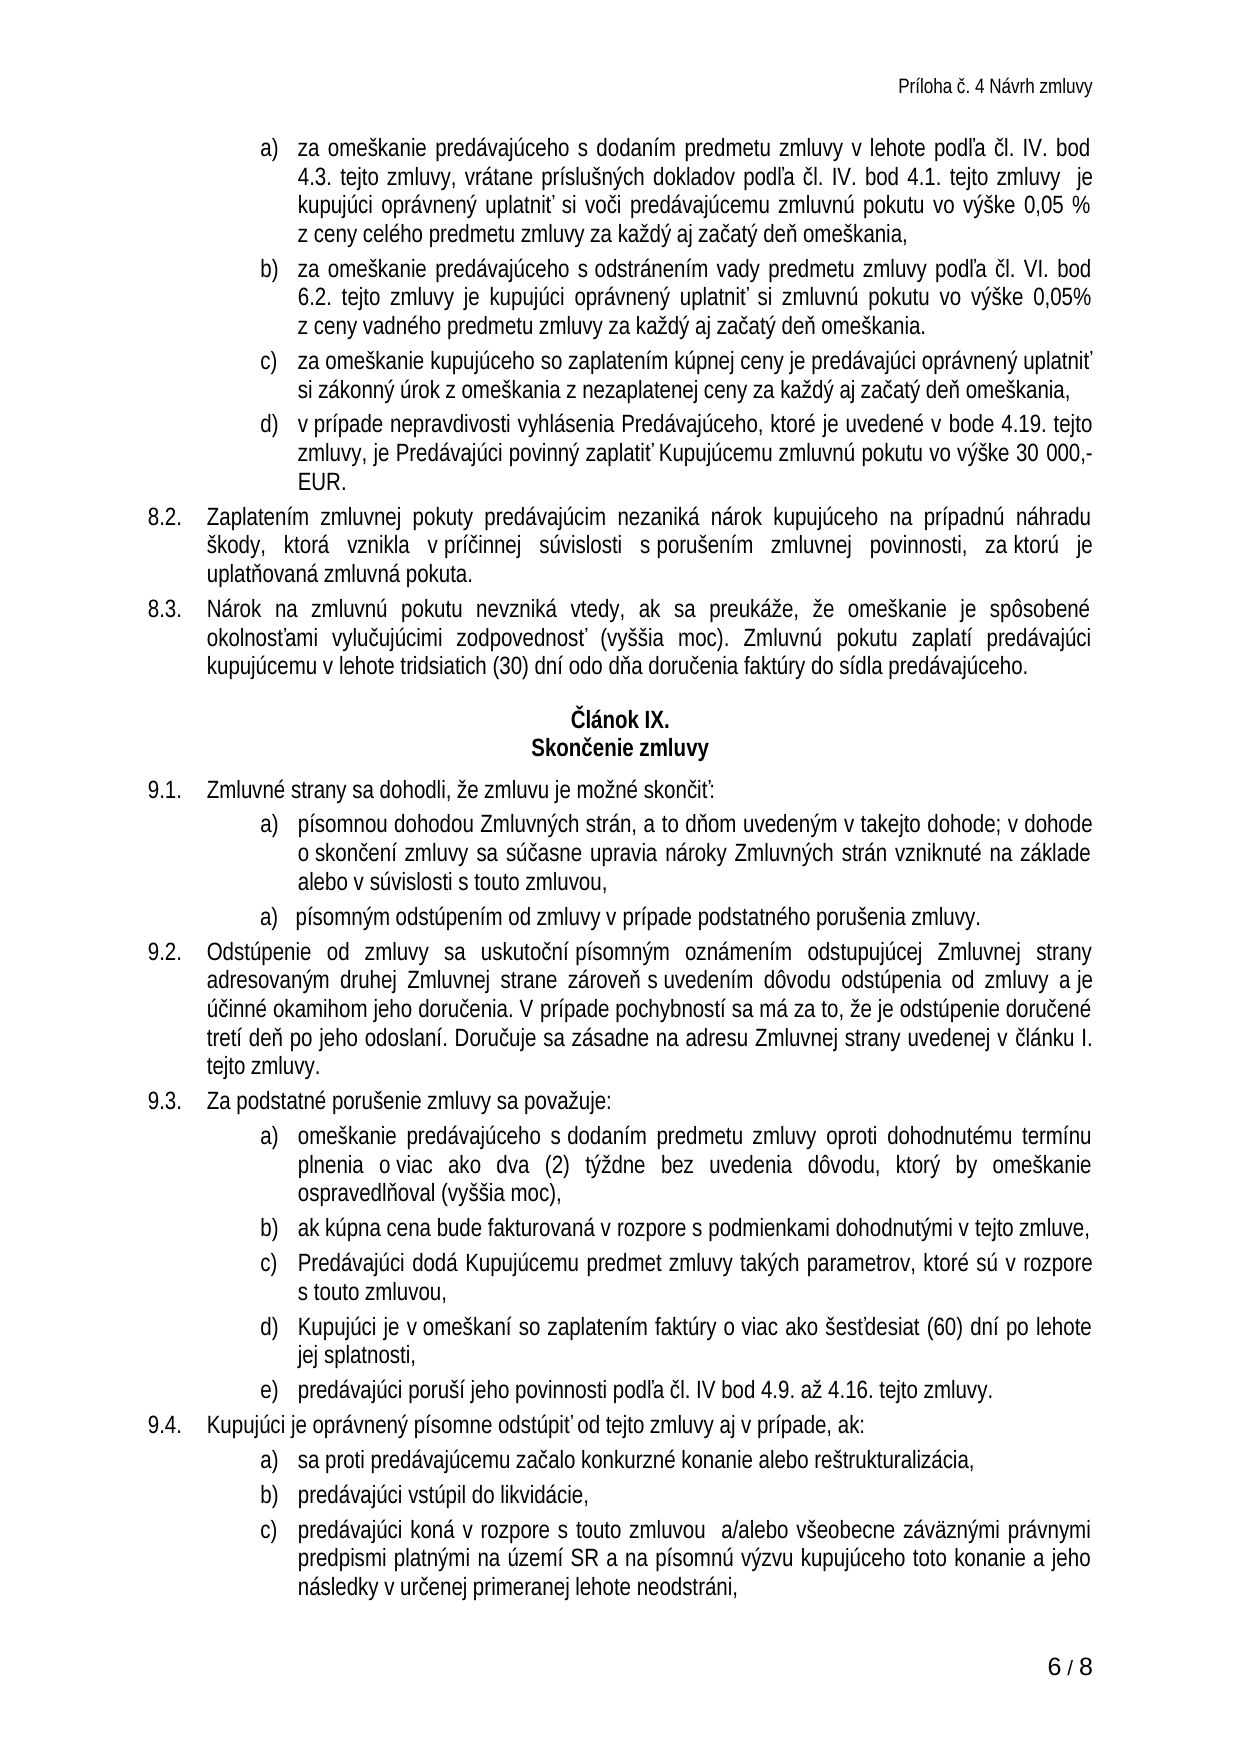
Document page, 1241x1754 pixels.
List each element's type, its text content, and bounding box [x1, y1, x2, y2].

list Kupujúci je v omeškaní so zaplatením faktúry o viac ako šesťdesiat (60) dní po lehote jej splatnosti, [260, 1312, 1093, 1369]
list predávajúci poruší jeho povinnosti podľa čl. IV bod 4.9. až 4.16. tejto zmluvy. [260, 1375, 1093, 1404]
list za omeškanie kupujúceho so zaplatením kúpnej ceny je predávajúci oprávnený uplatniť si zákonný úrok z omeškania z nezaplatenej ceny za každý aj začatý deň omeškania, [260, 346, 1093, 403]
list Za podstatné porušenie zmluvy sa považuje: [148, 1086, 1093, 1115]
list Predávajúci dodá Kupujúcemu predmet zmluvy takých parametrov, ktoré sú v rozpore s touto zmluvou, [260, 1248, 1093, 1305]
list za omeškanie predávajúceho s odstránením vady predmetu zmluvy podľa čl. VI. bod 6.2. tejto zmluvy je kupujúci oprávnený uplatniť si zmluvnú pokutu vo výške 0,05% z ceny vadného predmetu zmluvy za každý aj začatý deň omeškania. [260, 254, 1093, 340]
text Skončenie zmluvy [148, 733, 1093, 762]
list Odstúpenie od zmluvy sa uskutoční písomným oznámením odstupujúcej Zmluvnej strany adresovaným druhej Zmluvnej strane zároveň s uvedením dôvodu odstúpenia od zmluvy a je účinné okamihom jeho doručenia. V prípade pochybností sa má za to, že je odstúpenie doručené tretí deň po jeho odoslaní. Doručuje sa zásadne na adresu Zmluvnej strany uvedenej v článku I. tejto zmluvy. [148, 937, 1093, 1080]
list ak kúpna cena bude fakturovaná v rozpore s podmienkami dohodnutými v tejto zmluve, [260, 1213, 1093, 1242]
list Zaplatením zmluvnej pokuty predávajúcim nezaniká nárok kupujúceho na prípadnú náhradu škody, ktorá vznikla v príčinnej súvislosti s porušením zmluvnej povinnosti, za ktorú je uplatňovaná zmluvná pokuta. [148, 502, 1093, 588]
list omeškanie predávajúceho s dodaním predmetu zmluvy oproti dohodnutému termínu plnenia o viac ako dva (2) týždne bez uvedenia dôvodu, ktorý by omeškanie ospravedlňoval (vyššia moc), [260, 1121, 1093, 1207]
list Zmluvné strany sa dohodli, že zmluvu je možné skončiť: [148, 774, 1093, 803]
list predávajúci koná v rozpore s touto zmluvou a/alebo všeobecne záväznými právnymi predpismi platnými na území SR a na písomnú výzvu kupujúceho toto konanie a jeho následky v určenej primeranej lehote neodstráni, [260, 1515, 1093, 1601]
list v prípade nepravdivosti vyhlásenia Predávajúceho, ktoré je uvedené v bode 4.19. tejto zmluvy, je Predávajúci povinný zaplatiť Kupujúcemu zmluvnú pokutu vo výške 30 000,-EUR. [260, 409, 1093, 495]
text Článok IX. [148, 705, 1093, 733]
list písomnou dohodou Zmluvných strán, a to dňom uvedeným v takejto dohode; v dohode o skončení zmluvy sa súčasne upravia nároky Zmluvných strán vzniknuté na základe alebo v súvislosti s touto zmluvou, [260, 809, 1093, 895]
list písomným odstúpením od zmluvy v prípade podstatného porušenia zmluvy. [260, 902, 1093, 930]
list za omeškanie predávajúceho s dodaním predmetu zmluvy v lehote podľa čl. IV. bod 4.3. tejto zmluvy, vrátane príslušných dokladov podľa čl. IV. bod 4.1. tejto zmluvy je kupujúci oprávnený uplatniť si voči predávajúcemu zmluvnú pokutu vo výške 0,05 % z ceny celého predmetu zmluvy za každý aj začatý deň omeškania, [260, 133, 1093, 247]
list Nárok na zmluvnú pokutu nevzniká vtedy, ak sa preukáže, že omeškanie je spôsobené okolnosťami vylučujúcimi zodpovednosť (vyššia moc). Zmluvnú pokutu zaplatí predávajúci kupujúcemu v lehote tridsiatich (30) dní odo dňa doručenia faktúry do sídla predávajúceho. [148, 594, 1093, 680]
list predávajúci vstúpil do likvidácie, [260, 1480, 1093, 1508]
list sa proti predávajúcemu začalo konkurzné konanie alebo reštrukturalizácia, [260, 1445, 1093, 1473]
list Kupujúci je oprávnený písomne odstúpiť od tejto zmluvy aj v prípade, ak: [148, 1410, 1093, 1439]
